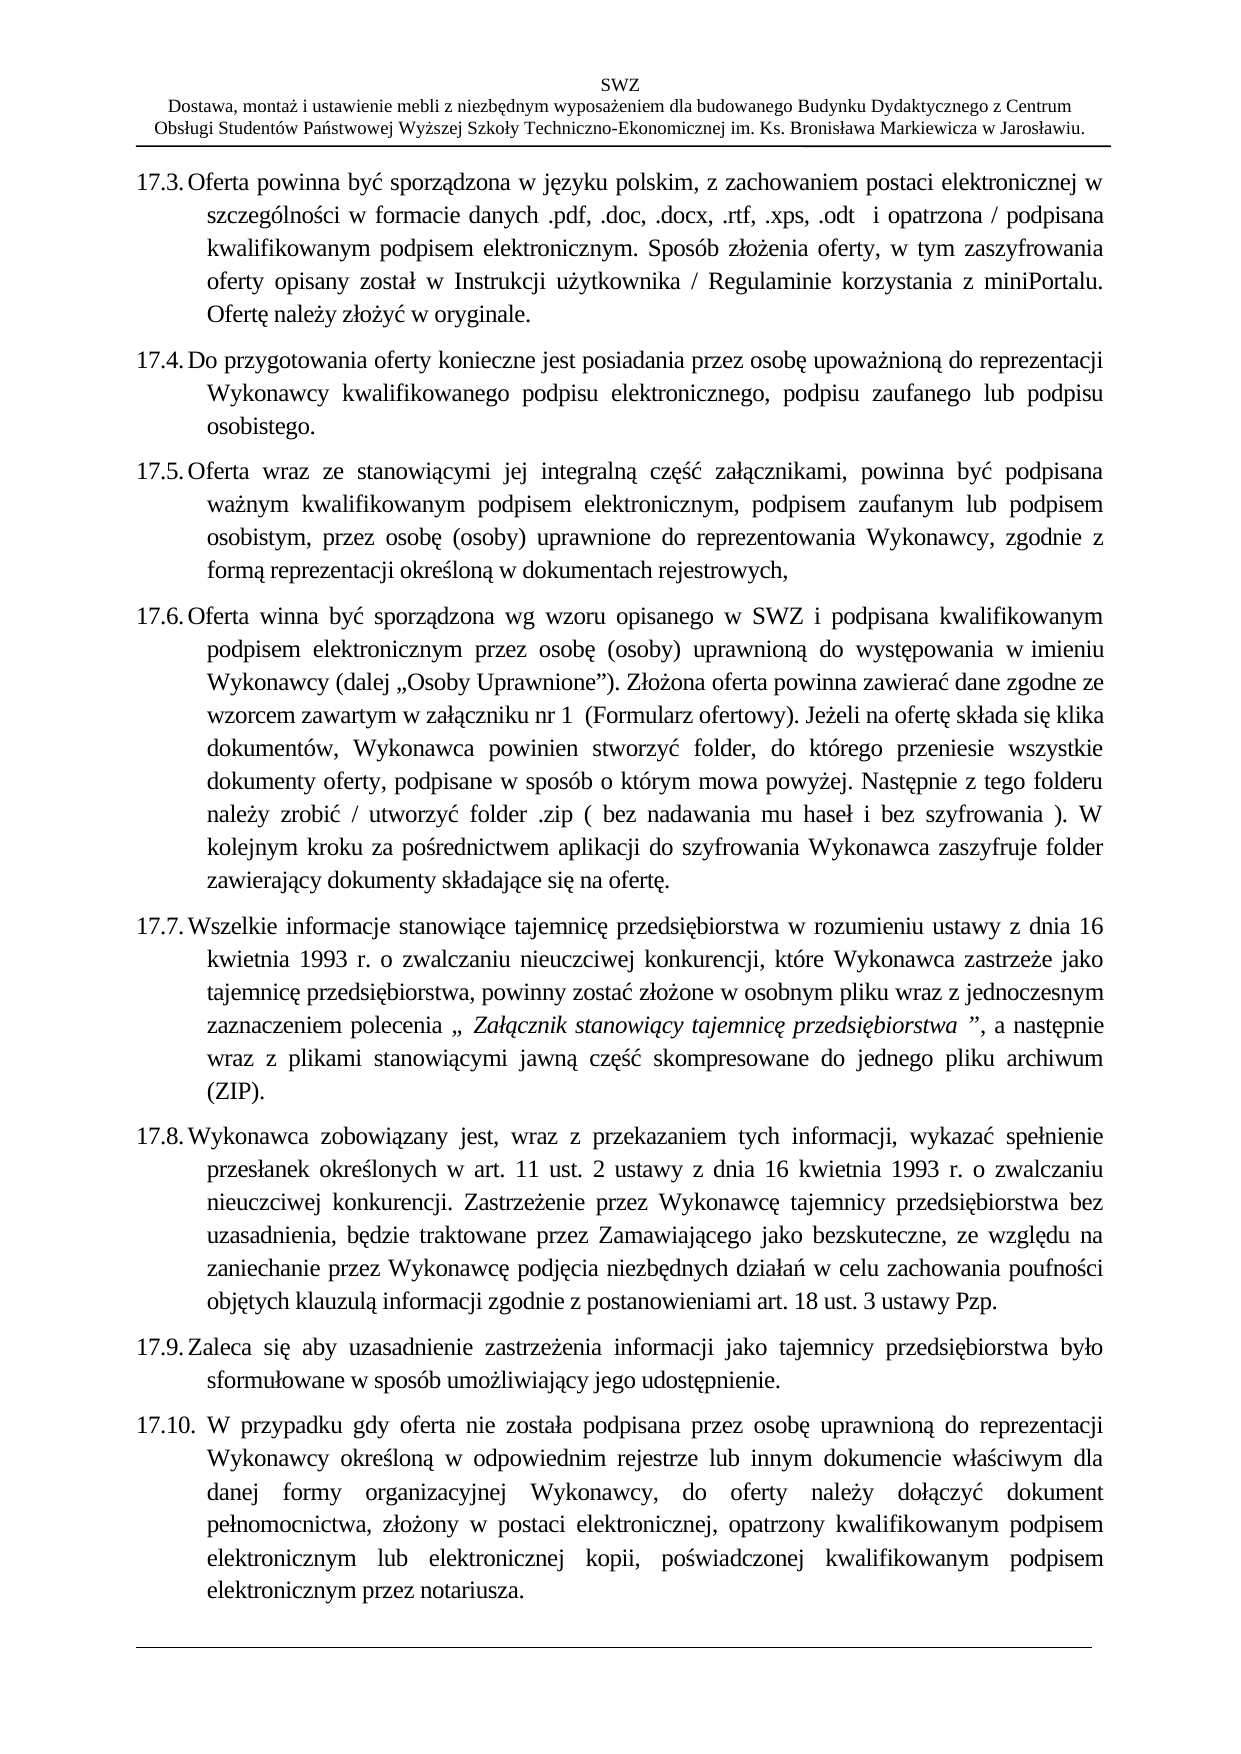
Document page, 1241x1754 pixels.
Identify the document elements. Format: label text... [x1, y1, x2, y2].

subtitle Oferta winna być sporządzona wg wzoru opisanego w SWZ i podpisana kwalifikowanym podpisem elektronicznym przez osobę (osoby) uprawnioną do występowania w imieniu Wykonawcy (dalej „Osoby Uprawnione”). Złożona oferta powinna zawierać dane zgodne ze wzorcem zawartym w załączniku nr 1 (Formularz ofertowy). Jeżeli na ofertę składa się klika dokumentów, Wykonawca powinien stworzyć folder, do którego przeniesie wszystkie dokumenty oferty, podpisane w sposób o którym mowa powyżej. Następnie z tego folderu należy zrobić / utworzyć folder .zip ( bez nadawania mu haseł i bez szyfrowania ). W kolejnym kroku za pośrednictwem aplikacji do szyfrowania Wykonawca zaszyfruje folder zawierający dokumenty składające się na ofertę. [136, 601, 1104, 894]
subtitle W przypadku gdy oferta nie została podpisana przez osobę uprawnioną do reprezentacji Wykonawcy określoną w odpowiednim rejestrze lub innym dokumencie właściwym dla danej formy organizacyjnej Wykonawcy, do oferty należy dołączyć dokument pełnomocnictwa, złożony w postaci elektronicznej, opatrzony kwalifikowanym podpisem elektronicznym lub elektronicznej kopii, poświadczonej kwalifikowanym podpisem elektronicznym przez notariusza. [136, 1411, 1104, 1604]
subtitle Do przygotowania oferty konieczne jest posiadania przez osobę upoważnioną do reprezentacji Wykonawcy kwalifikowanego podpisu elektronicznego, podpisu zaufanego lub podpisu osobistego. [136, 345, 1104, 440]
subtitle Oferta wraz ze stanowiącymi jej integralną część załącznikami, powinna być podpisana ważnym kwalifikowanym podpisem elektronicznym, podpisem zaufanym lub podpisem osobistym, przez osobę (osoby) uprawnione do reprezentowania Wykonawcy, zgodnie z formą reprezentacji określoną w dokumentach rejestrowych, [136, 456, 1104, 584]
subtitle Oferta powinna być sporządzona w języku polskim, z zachowaniem postaci elektronicznej w szczególności w formacie danych .pdf, .doc, .docx, .rtf, .xps, .odt i opatrzona / podpisana kwalifikowanym podpisem elektronicznym. Sposób złożenia oferty, w tym zaszyfrowania oferty opisany został w Instrukcji użytkownika / Regulaminie korzystania z miniPortalu. Ofertę należy złożyć w oryginale. [136, 167, 1104, 328]
subtitle Zaleca się aby uzasadnienie zastrzeżenia informacji jako tajemnicy przedsiębiorstwa było sformułowane w sposób umożliwiający jego udostępnienie. [136, 1332, 1104, 1394]
subtitle Wykonawca zobowiązany jest, wraz z przekazaniem tych informacji, wykazać spełnienie przesłanek określonych w art. 11 ust. 2 ustawy z dnia 16 kwietnia 1993 r. o zwalczaniu nieuczciwej konkurencji. Zastrzeżenie przez Wykonawcę tajemnicy przedsiębiorstwa bez uzasadnienia, będzie traktowane przez Zamawiającego jako bezskuteczne, ze względu na zaniechanie przez Wykonawcę podjęcia niezbędnych działań w celu zachowania poufności objętych klauzulą informacji zgodnie z postanowieniami art. 18 ust. 3 ustawy Pzp. [136, 1121, 1104, 1315]
subtitle Wszelkie informacje stanowiące tajemnicę przedsiębiorstwa w rozumieniu ustawy z dnia 16 kwietnia 1993 r. o zwalczaniu nieuczciwej konkurencji, które Wykonawca zastrzeże jako tajemnicę przedsiębiorstwa, powinny zostać złożone w osobnym pliku wraz z jednoczesnym zaznaczeniem polecenia „ Załącznik stanowiący tajemnicę przedsiębiorstwa ”, a następnie wraz z plikami stanowiącymi jawną część skompresowane do jednego pliku archiwum (ZIP). [136, 911, 1104, 1104]
